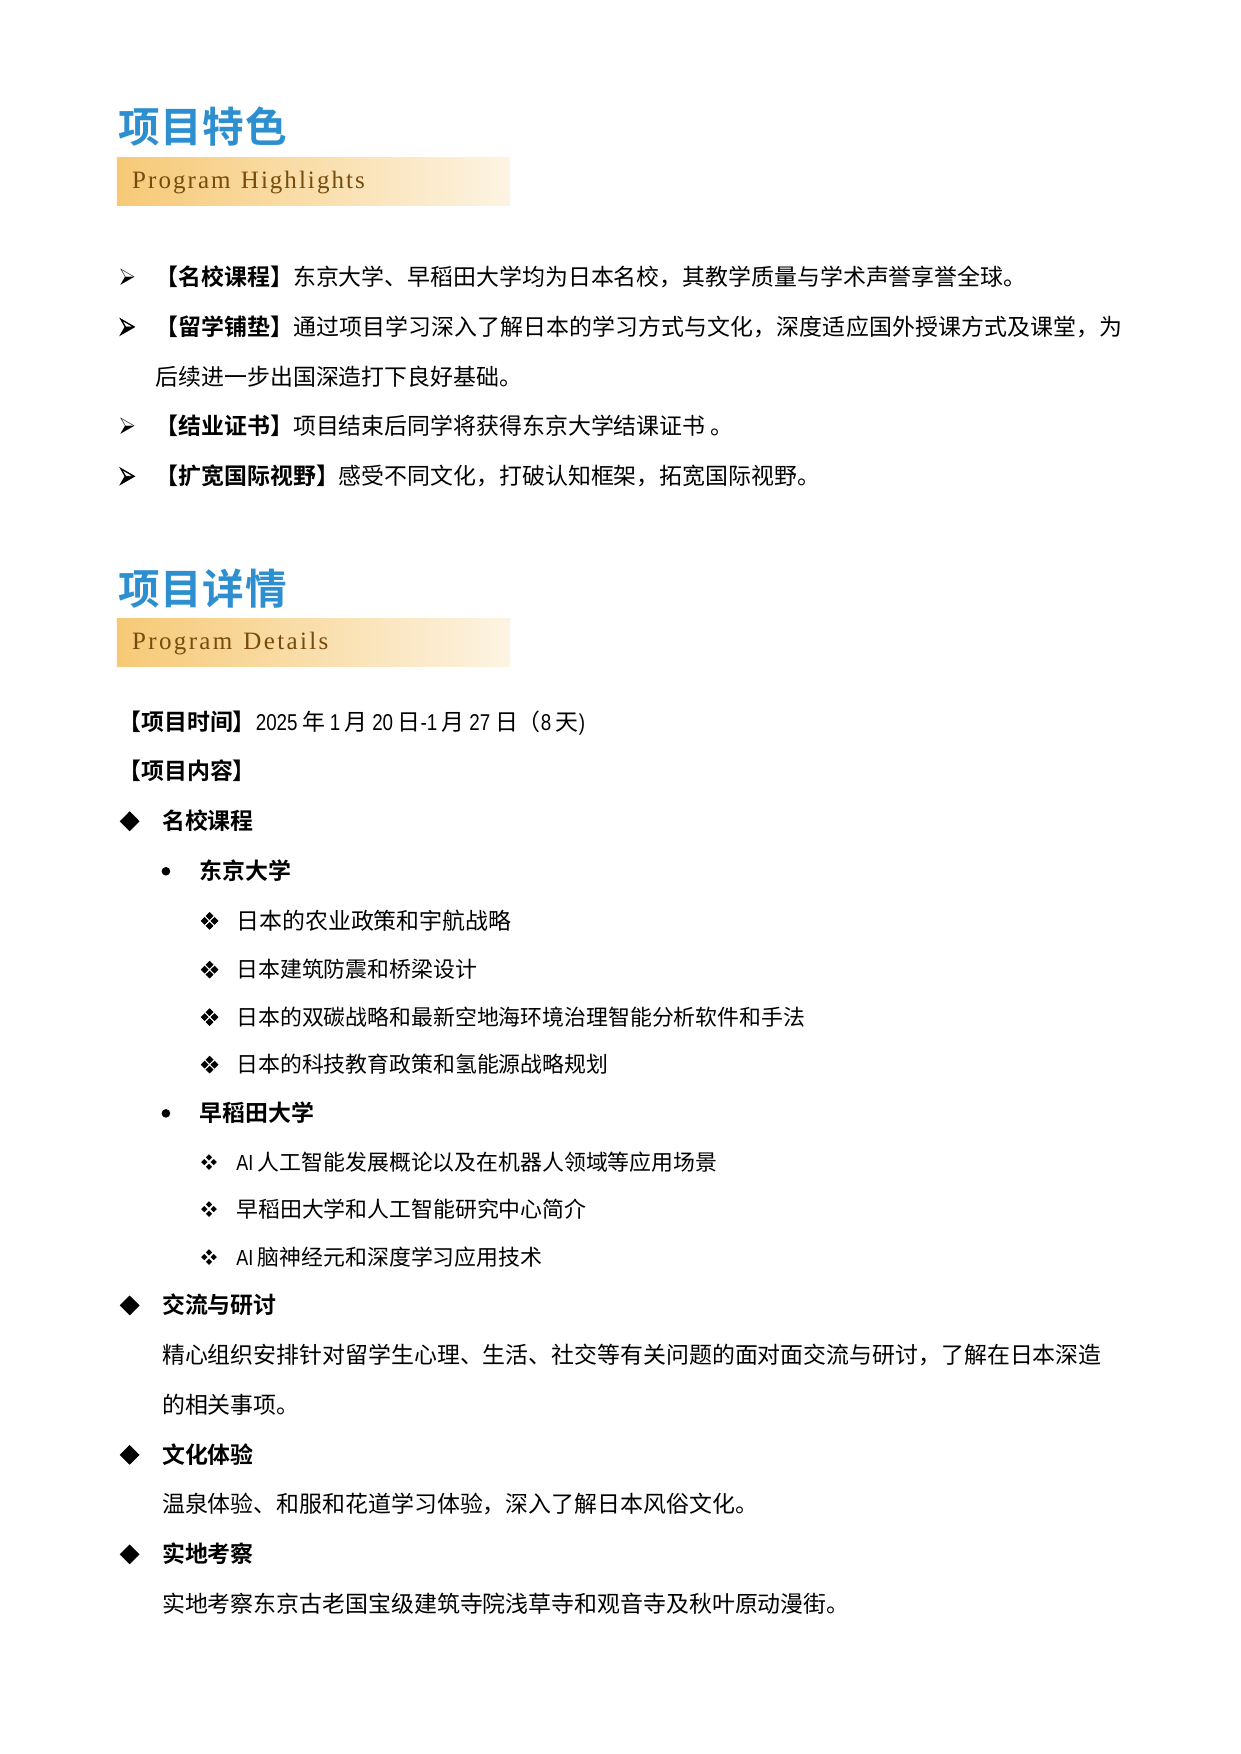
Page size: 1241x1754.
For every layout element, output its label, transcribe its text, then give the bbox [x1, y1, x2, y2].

list 日本建筑防震和桥梁设计 [199, 952, 1122, 984]
list 早稻田大学和人工智能研究中心简介 [199, 1192, 1122, 1224]
text 项目特色 [118, 94, 1122, 155]
text 【项目内容】 [118, 753, 1122, 786]
list 【结业证书】项目结束后同学将获得东京大学结课证书 。 [118, 408, 1122, 441]
list 【扩宽国际视野】感受不同文化，打破认知框架，拓宽国际视野。 [118, 458, 1122, 491]
list AI脑神经元和深度学习应用技术 [199, 1240, 1122, 1271]
list 日本的农业政策和宇航战略 [199, 903, 1122, 936]
list 温泉体验、和服和花道学习体验，深入了解日本风俗文化。 [162, 1486, 1122, 1519]
text 项目详情 [118, 556, 1122, 616]
list 【名校课程】东京大学、早稻田大学均为日本名校，其教学质量与学术声誉享誉全球。 [118, 259, 1122, 292]
list 名校课程 [118, 803, 1122, 836]
list 日本的双碳战略和最新空地海环境治理智能分析软件和手法 [199, 1000, 1122, 1032]
list 实地考察 [118, 1536, 1122, 1569]
list 文化体验 [118, 1437, 1122, 1470]
list AI人工智能发展概论以及在机器人领域等应用场景 [199, 1145, 1122, 1176]
list 日本的科技教育政策和氢能源战略规划 [199, 1047, 1122, 1079]
list 交流与研讨 [118, 1287, 1122, 1320]
list 【留学铺垫】通过项目学习深入了解日本的学习方式与文化，深度适应国外授课方式及课堂，为后续进一步出国深造打下良好基础。 [118, 309, 1122, 392]
list 精心组织安排针对留学生心理、生活、社交等有关问题的面对面交流与研讨，了解在日本深造的相关事项。 [162, 1337, 1122, 1420]
text 【项目时间】2025年1月20日-1月27日（8天) [118, 703, 1122, 737]
list 东京大学 [162, 853, 1122, 886]
list 早稻田大学 [162, 1095, 1122, 1128]
list 实地考察东京古老国宝级建筑寺院浅草寺和观音寺及秋叶原动漫街。 [162, 1586, 1122, 1619]
